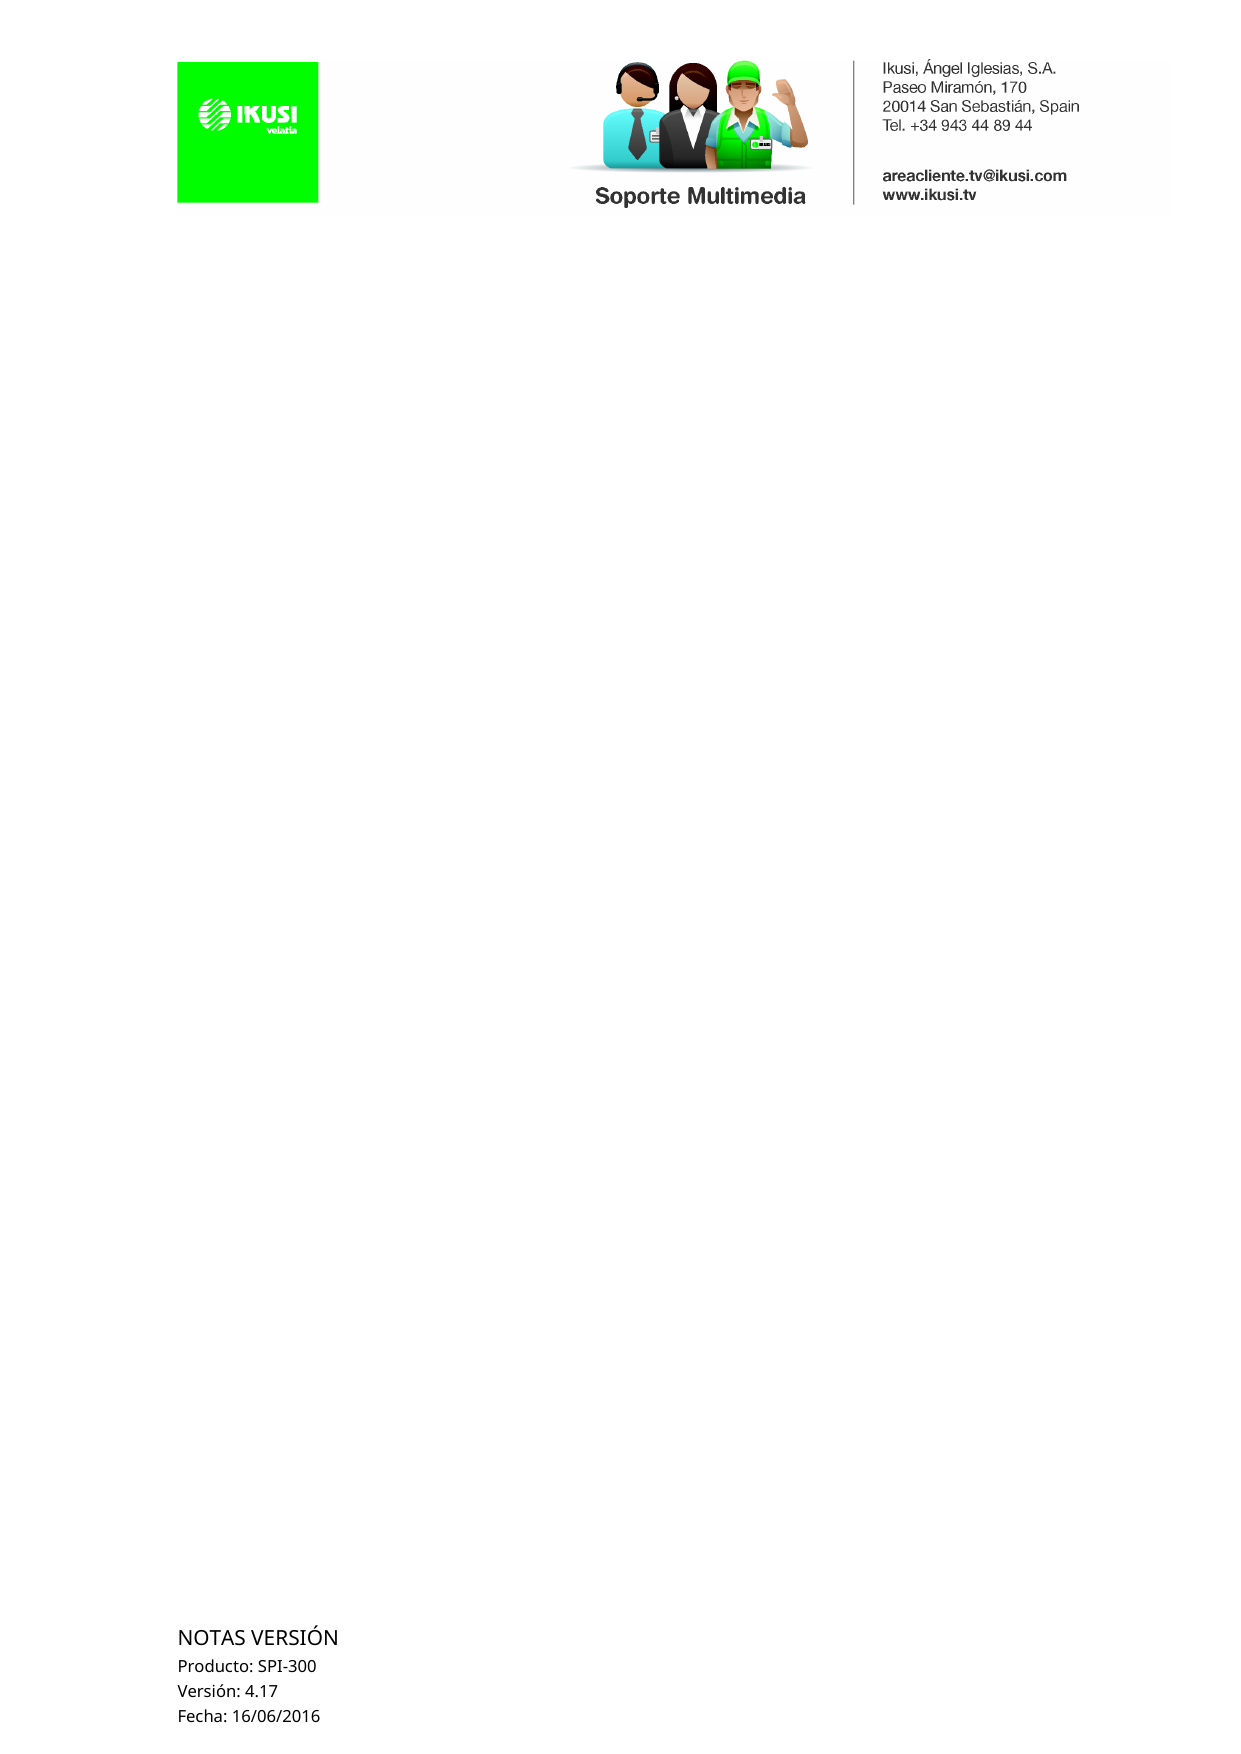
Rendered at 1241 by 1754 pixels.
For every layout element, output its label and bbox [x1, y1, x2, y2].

picture [177, 59, 1172, 217]
